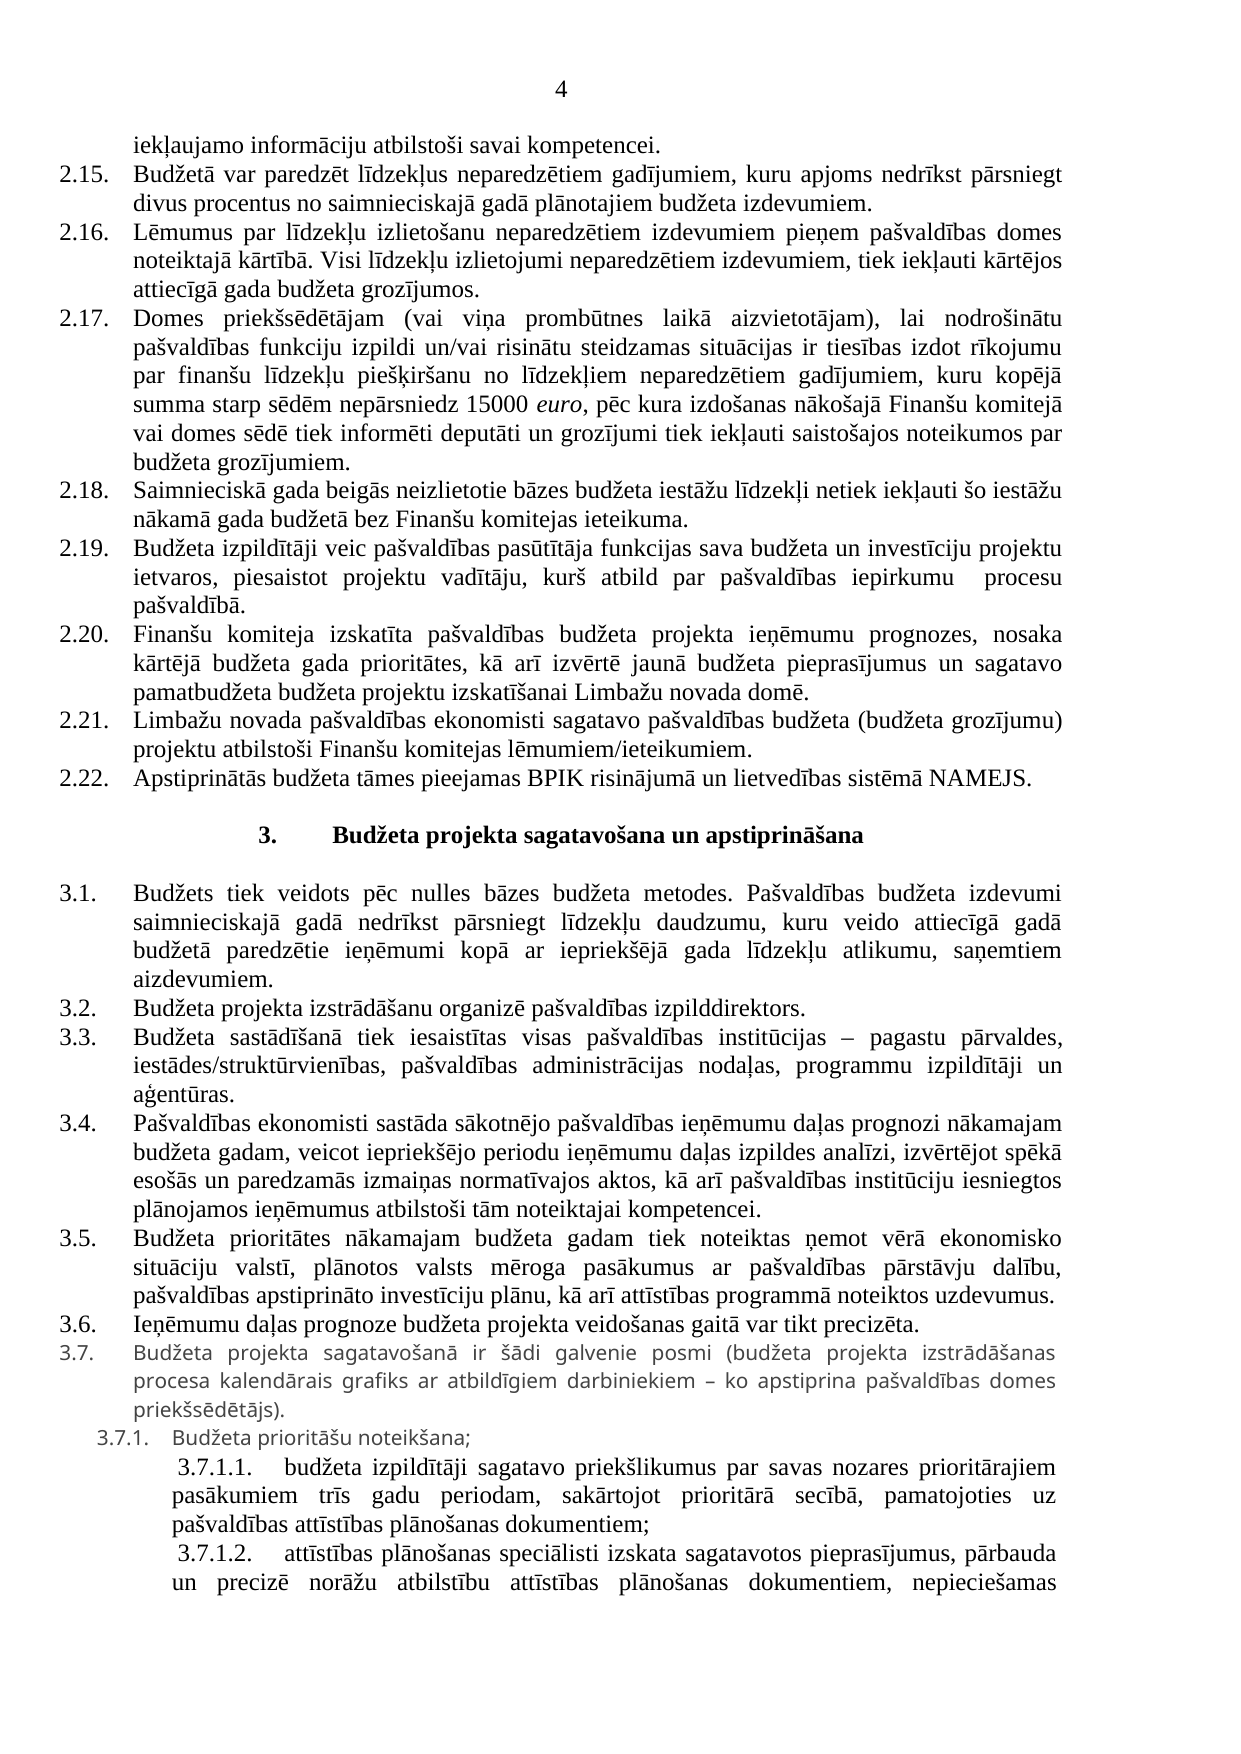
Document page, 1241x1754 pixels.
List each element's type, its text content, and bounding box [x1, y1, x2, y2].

list Budžeta sastādīšanā tiek iesaistītas visas pašvaldības institūcijas – pagastu pārvaldes, iestādes/struktūrvienības, pašvaldības administrācijas nodaļas, programmu izpildītāji un aģentūras. [59, 1022, 1063, 1108]
list budžeta izpildītāji sagatavo priekšlikumus par savas nozares prioritārajiem pasākumiem trīs gadu periodam, sakārtojot prioritārā secībā, pamatojoties uz pašvaldības attīstības plānošanas dokumentiem; [172, 1452, 1057, 1538]
list Domes priekšsēdētājam (vai viņa prombūtnes laikā aizvietotājam), lai nodrošinātu pašvaldības funkciju izpildi un/vai risinātu steidzamas situācijas ir tiesības izdot rīkojumu par finanšu līdzekļu piešķiršanu no līdzekļiem neparedzētiem gadījumiem, kuru kopējā summa starp sēdēm nepārsniedz 15000 euro, pēc kura izdošanas nākošajā Finanšu komitejā vai domes sēdē tiek informēti deputāti un grozījumi tiek iekļauti saistošajos noteikumos par budžeta grozījumiem. [59, 303, 1063, 476]
list Lēmumus par līdzekļu izlietošanu neparedzētiem izdevumiem pieņem pašvaldības domes noteiktajā kārtībā. Visi līdzekļu izlietojumi neparedzētiem izdevumiem, tiek iekļauti kārtējos attiecīgā gada budžeta grozījumos. [59, 217, 1063, 303]
list Budžeta projekta izstrādāšanu organizē pašvaldības izpilddirektors. [59, 993, 1063, 1022]
list Pašvaldības ekonomisti sastāda sākotnējo pašvaldības ieņēmumu daļas prognozi nākamajam budžeta gadam, veicot iepriekšējo periodu ieņēmumu daļas izpildes analīzi, izvērtējot spēkā esošās un paredzamās izmaiņas normatīvajos aktos, kā arī pašvaldības institūciju iesniegtos plānojamos ieņēmumus atbilstoši tām noteiktajai kompetencei. [59, 1108, 1063, 1223]
list Budžets tiek veidots pēc nulles bāzes budžeta metodes. Pašvaldības budžeta izdevumi saimnieciskajā gadā nedrīkst pārsniegt līdzekļu daudzumu, kuru veido attiecīgā gadā budžetā paredzētie ieņēmumi kopā ar iepriekšējā gada līdzekļu atlikumu, saņemtiem aizdevumiem. [59, 878, 1063, 993]
list Saimnieciskā gada beigās neizlietotie bāzes budžeta iestāžu līdzekļi netiek iekļauti šo iestāžu nākamā gada budžetā bez Finanšu komitejas ieteikuma. [59, 476, 1063, 533]
list Budžeta prioritāšu noteikšana; [97, 1423, 1057, 1452]
list Budžeta prioritātes nākamajam budžeta gadam tiek noteiktas ņemot vērā ekonomisko situāciju valstī, plānotos valsts mēroga pasākumus ar pašvaldības pārstāvju dalību, pašvaldības apstiprināto investīciju plānu, kā arī attīstības programmā noteiktos uzdevumus. [59, 1223, 1063, 1309]
list Budžeta projekta sagatavošana un apstiprināšana [59, 821, 1063, 849]
list Ieņēmumu daļas prognoze budžeta projekta veidošanas gaitā var tikt precizēta. [59, 1309, 1063, 1338]
list Budžeta projekta sagatavošanā ir šādi galvenie posmi (budžeta projekta izstrādāšanas procesa kalendārais grafiks ar atbildīgiem darbiniekiem – ko apstiprina pašvaldības domes priekšsēdētājs). [59, 1338, 1057, 1423]
list Budžeta izpildītāji veic pašvaldības pasūtītāja funkcijas sava budžeta un investīciju projektu ietvaros, piesaistot projektu vadītāju, kurš atbild par pašvaldības iepirkumu procesu pašvaldībā. [59, 533, 1063, 619]
list Limbažu novada pašvaldības ekonomisti sagatavo pašvaldības budžeta (budžeta grozījumu) projektu atbilstoši Finanšu komitejas lēmumiem/ieteikumiem. [59, 706, 1063, 763]
list Apstiprinātās budžeta tāmes pieejamas BPIK risinājumā un lietvedības sistēmā NAMEJS. [59, 763, 1063, 792]
list Finanšu komiteja izskatīta pašvaldības budžeta projekta ieņēmumu prognozes, nosaka kārtējā budžeta gada prioritātes, kā arī izvērtē jaunā budžeta pieprasījumus un sagatavo pamatbudžeta budžeta projektu izskatīšanai Limbažu novada domē. [59, 619, 1063, 706]
list Budžetā var paredzēt līdzekļus neparedzētiem gadījumiem, kuru apjoms nedrīkst pārsniegt divus procentus no saimnieciskajā gadā plānotajiem budžeta izdevumiem. [59, 159, 1063, 217]
